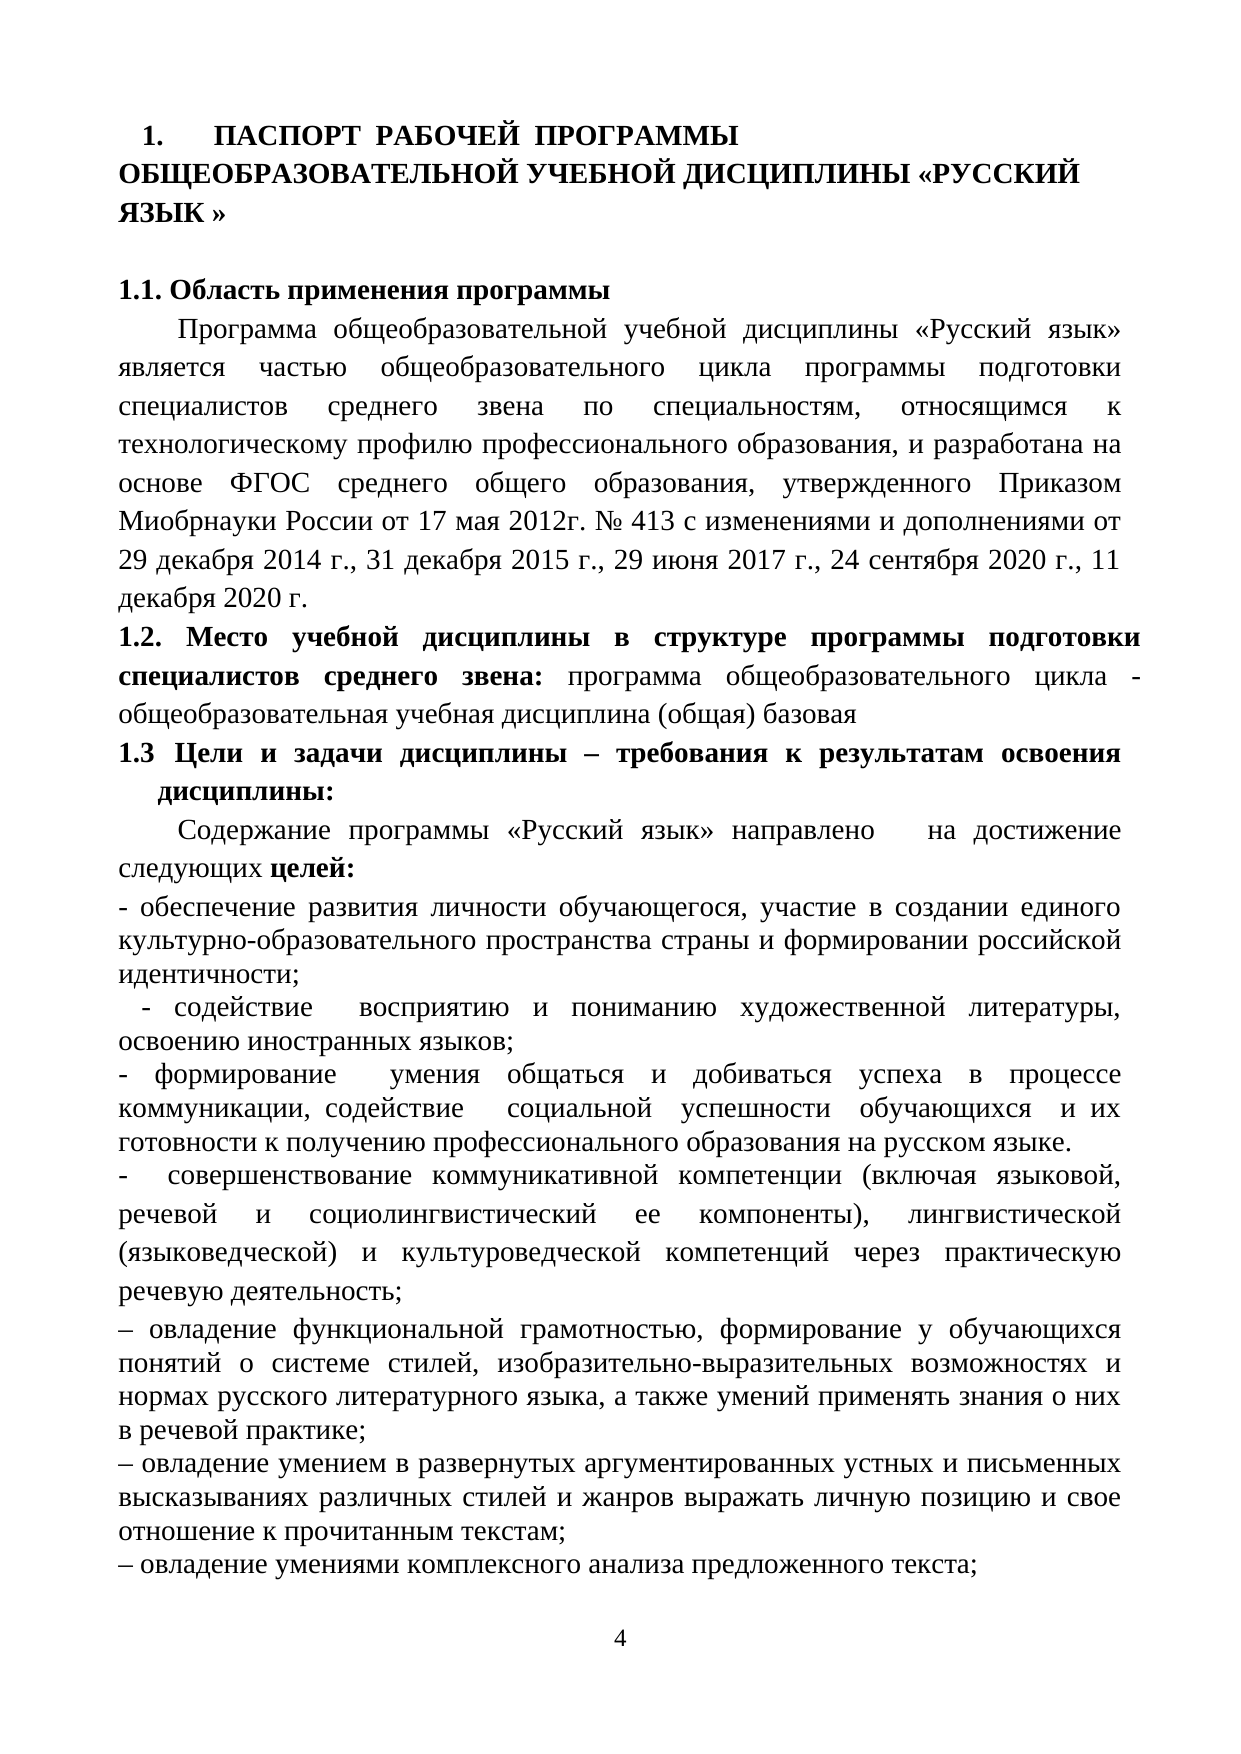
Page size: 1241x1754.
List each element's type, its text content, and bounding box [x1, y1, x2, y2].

text - формирование умения общаться и добиваться успеха в процессе коммуникации, содействие социальной успешности обучающихся и их готовности к получению профессионального образования на русском языке. [118, 1057, 1122, 1157]
text – овладение функциональной грамотностью, формирование у обучающихся понятий о системе стилей, изобразительно-выразительных возможностях и нормах русского литературного языка, а также умений применять знания о них в речевой практике; [118, 1311, 1122, 1446]
text Содержание программы «Русский язык» направлено на достижение следующих целей: [118, 812, 1122, 884]
text – овладение умениями комплексного анализа предложенного текста; [118, 1546, 1122, 1580]
text - обеспечение развития личности обучающегося, участие в создании единого культурно-образовательного пространства страны и формировании российской идентичности; [118, 889, 1122, 989]
text Программа общеобразовательной учебной дисциплины «Русский язык» является частью общеобразовательного цикла программы подготовки специалистов среднего звена по специальностям, относящимся к технологическому профилю профессионального образования, и разработана на основе ФГОС среднего общего образования, утвержденного Приказом Миобрнауки России от 17 мая 2012г. № 413 с изменениями и дополнениями от 29 декабря 2014 г., 31 декабря 2015 г., 29 июня 2017 г., 24 сентября 2020 г., 11 декабря 2020 г. [118, 311, 1122, 614]
list ПАСПОРТ РАБОЧЕЙ ПРОГРАММЫ ОБЩЕОБРАЗОВАТЕЛЬНОЙ УЧЕБНОЙ ДИСЦИПЛИНЫ «РУССКИЙ ЯЗЫК » [118, 118, 1122, 229]
text 1.1. Область применения программы [118, 272, 1122, 306]
text - содействие восприятию и пониманию художественной литературы, освоению иностранных языков; [118, 989, 1122, 1057]
text - совершенствование коммуникативной компетенции (включая языковой, речевой и социолингвистический ее компоненты), лингвистической (языковедческой) и культуроведческой компетенций через практическую речевую деятельность; [118, 1157, 1122, 1306]
text – овладение умением в развернутых аргументированных устных и письменных высказываниях различных стилей и жанров выражать личную позицию и свое отношение к прочитанным текстам; [118, 1446, 1122, 1546]
text 1.2. Место учебной дисциплины в структуре программы подготовки специалистов среднего звена: программа общеобразовательного цикла - общеобразовательная учебная дисциплина (общая) базовая [118, 619, 1141, 730]
list Цели и задачи дисциплины – требования к результатам освоения дисциплины: [118, 735, 1122, 807]
